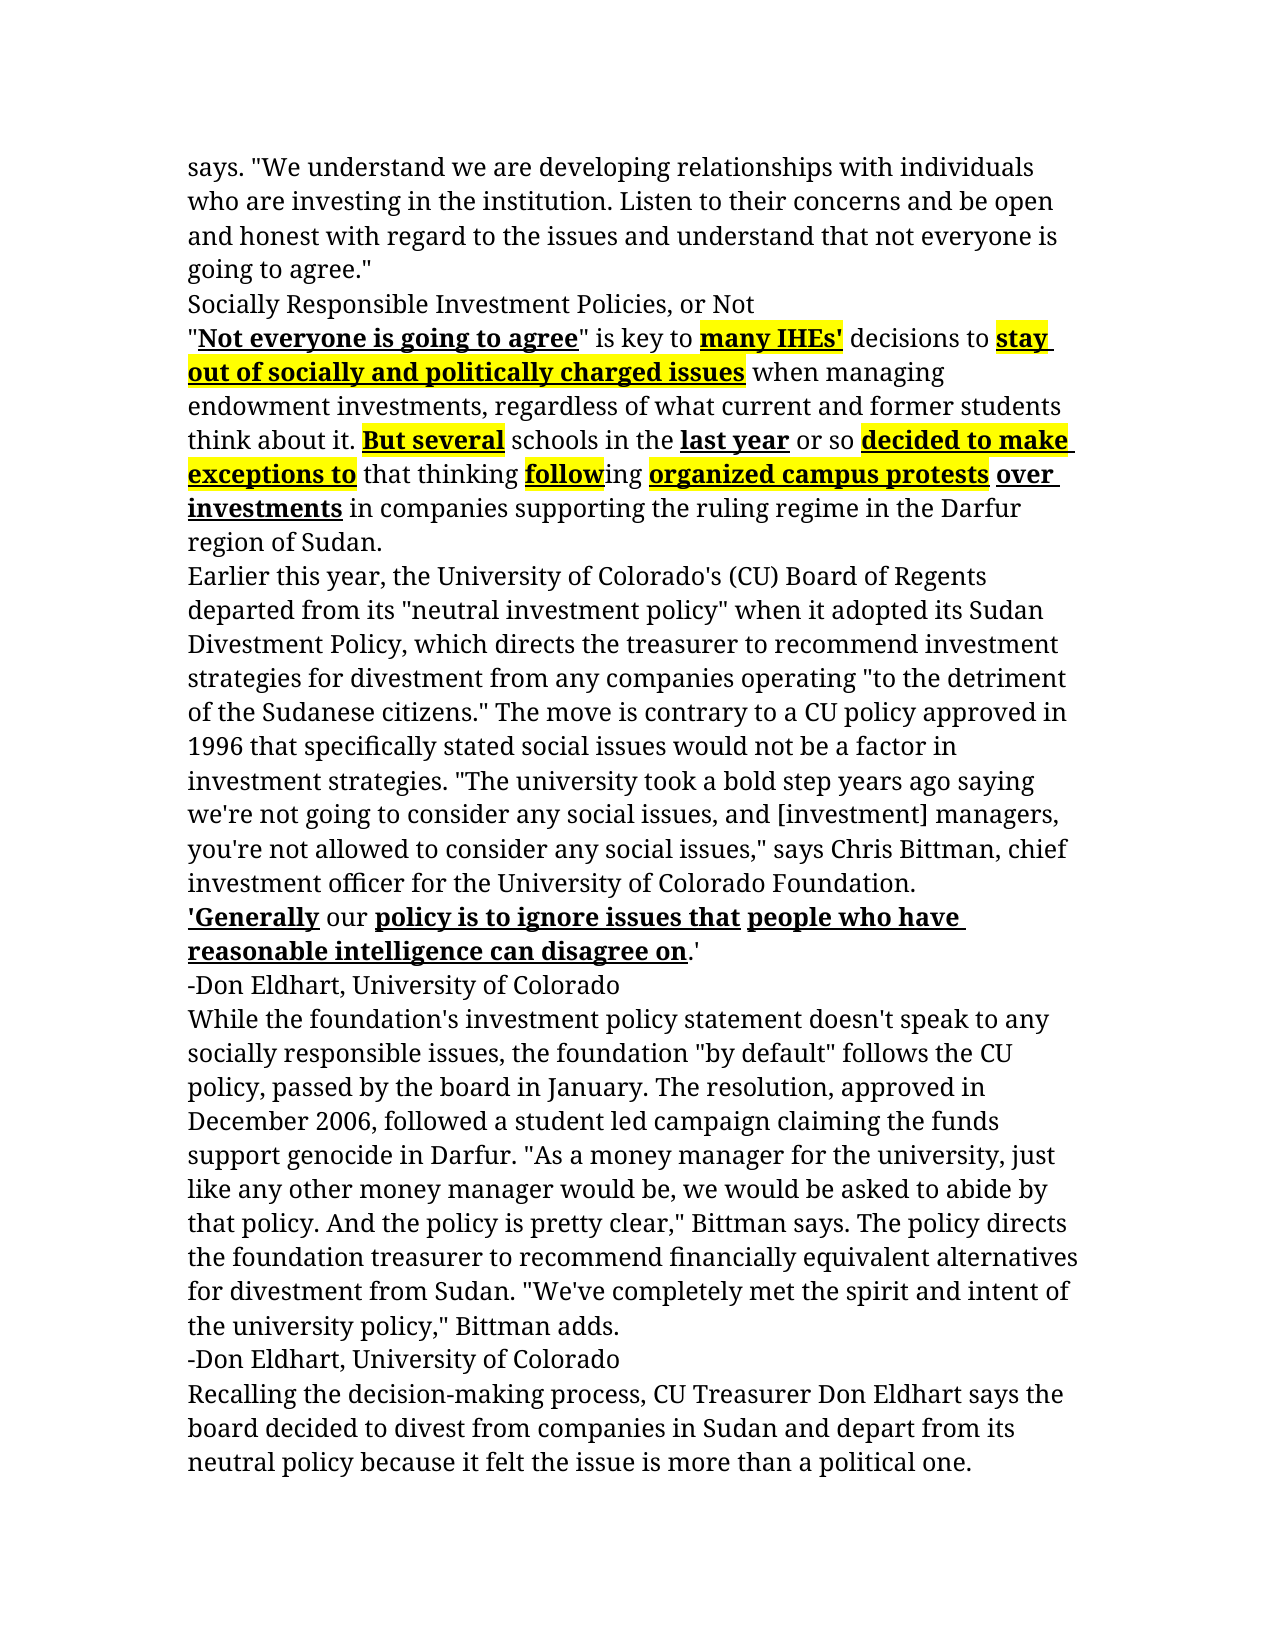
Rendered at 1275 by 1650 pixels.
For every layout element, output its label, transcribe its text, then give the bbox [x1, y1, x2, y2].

text "Not everyone is going to agree" is key to many IHEs' decisions to stay out of socially and politically charged issues when managing endowment investments, regardless of what current and former students think about it. But several schools in the last year or so decided to make exceptions to that thinking following organized campus protests over investments in companies supporting the ruling regime in the Darfur region of Sudan. [187, 320, 1087, 559]
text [187, 1376, 1087, 1478]
text -Don Eldhart, University of Colorado [187, 967, 1087, 1002]
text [187, 150, 1087, 286]
text Earlier this year, the University of Colorado's (CU) Board of Regents departed from its "neutral investment policy" when it adopted its Sudan Divestment Policy, which directs the treasurer to recommend investment strategies for divestment from any companies operating "to the detriment of the Sudanese citizens." The move is contrary to a CU policy approved in 1996 that specifically stated social issues would not be a factor in investment strategies. "The university took a bold step years ago saying we're not going to consider any social issues, and [investment] managers, you're not allowed to consider any social issues," says Chris Bittman, chief investment officer for the University of Colorado Foundation. [187, 559, 1087, 899]
text 'Generally our policy is to ignore issues that people who have reasonable intelligence can disagree on.' [187, 899, 1087, 967]
text -Don Eldhart, University of Colorado [187, 1342, 1087, 1376]
text Socially Responsible Investment Policies, or Not [187, 286, 1087, 320]
text While the foundation's investment policy statement doesn't speak to any socially responsible issues, the foundation "by default" follows the CU policy, passed by the board in January. The resolution, approved in December 2006, followed a student led campaign claiming the funds support genocide in Darfur. "As a money manager for the university, just like any other money manager would be, we would be asked to abide by that policy. And the policy is pretty clear," Bittman says. The policy directs the foundation treasurer to recommend financially equivalent alternatives for divestment from Sudan. "We've completely met the spirit and intent of the university policy," Bittman adds. [187, 1002, 1087, 1342]
